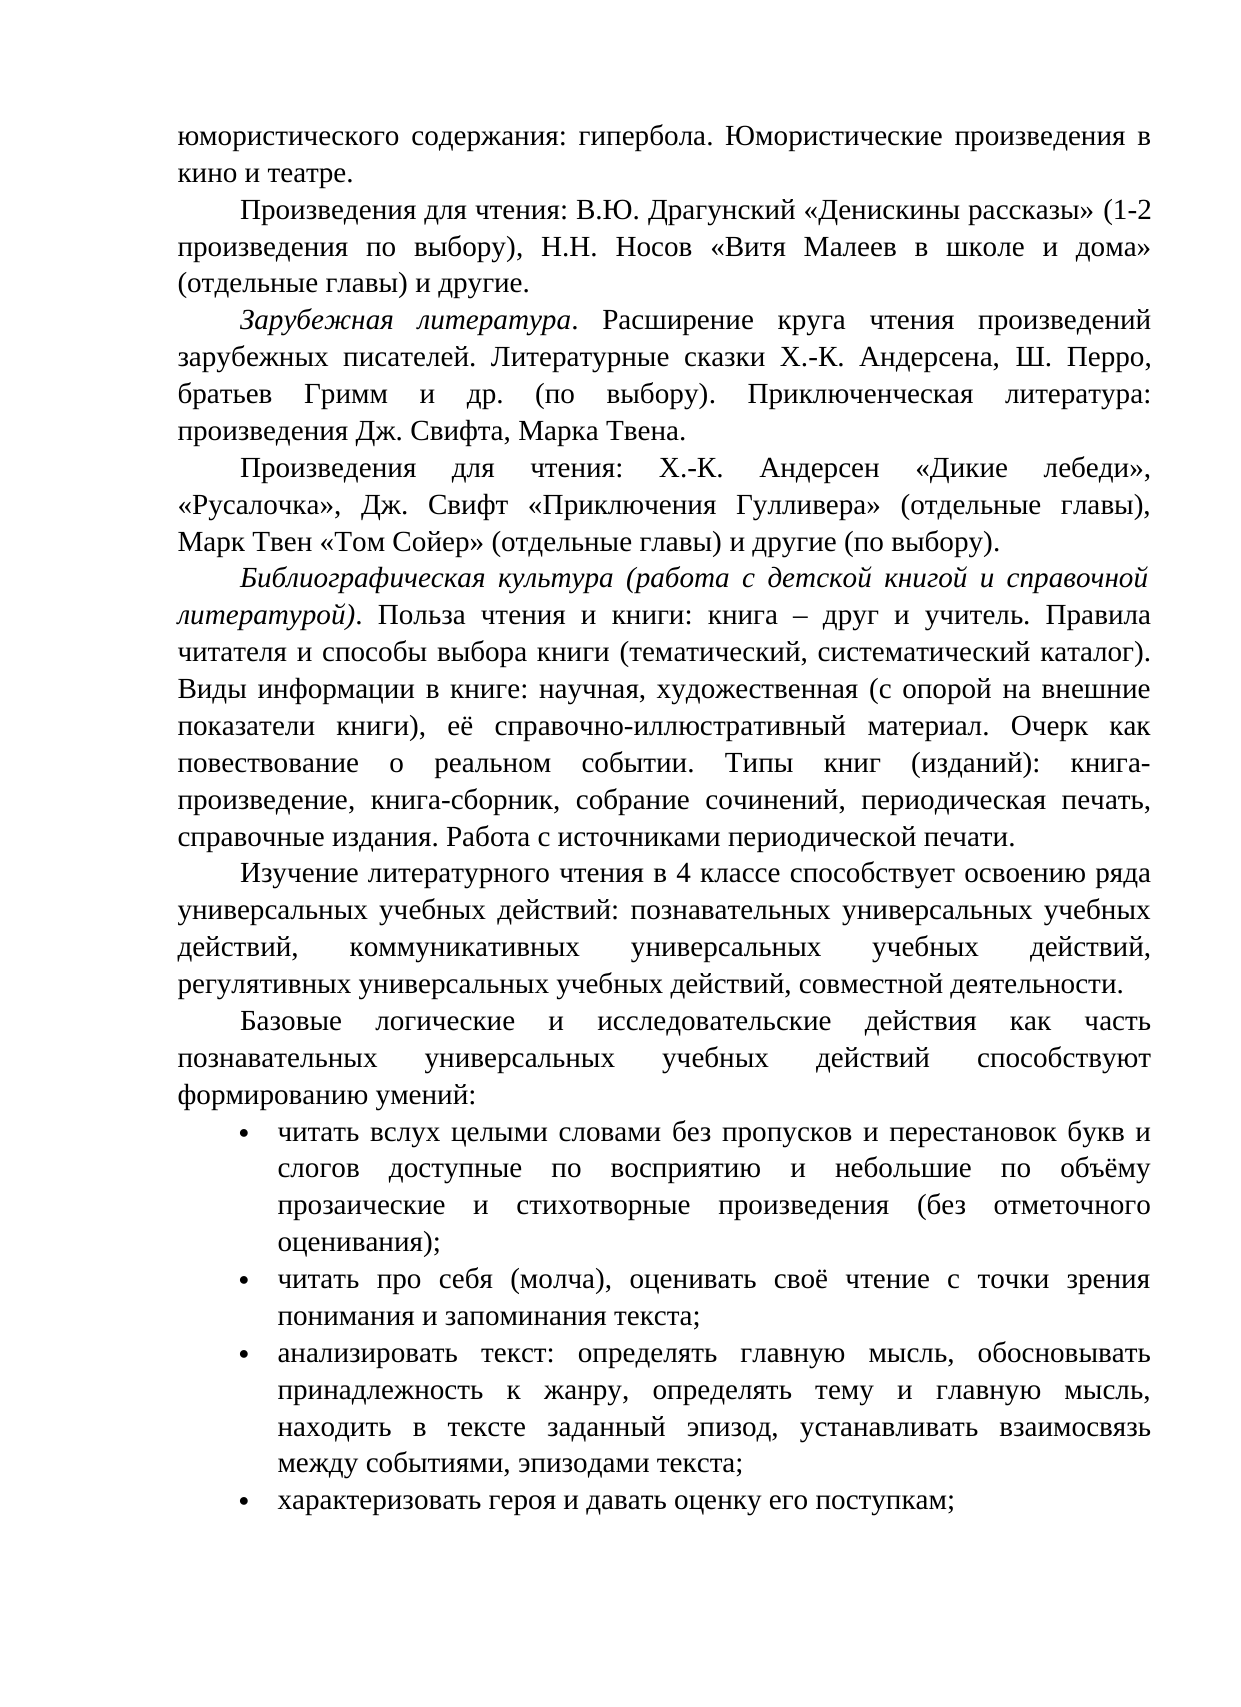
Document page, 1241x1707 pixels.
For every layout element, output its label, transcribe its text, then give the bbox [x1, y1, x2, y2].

text Зарубежная литература. Расширение круга чтения произведений зарубежных писателей. Литературные сказки Х.-К. Андерсена, ‌Ш. Перро, братьев Гримм и др. (по выбору)‌. Приключенческая литература: произведения Дж. Свифта, Марка Твена. [177, 302, 1152, 447]
text Произведения для чтения: Х.-К. Андерсен «Дикие лебеди», «Русалочка», Дж. Свифт «Приключения Гулливера» (отдельные главы), Марк Твен «Том Сойер» (отдельные главы) ‌и другие (по выбору)‌. [177, 450, 1152, 557]
text Базовые логические и исследовательские действия как часть познавательных универсальных учебных действий способствуют формированию умений: [177, 1003, 1152, 1110]
list анализировать текст: определять главную мысль, обосновывать принадлежность к жанру, определять тему и главную мысль, находить в тексте заданный эпизод, устанавливать взаимосвязь между событиями, эпизодами текста; [240, 1335, 1152, 1479]
text Изучение литературного чтения в 4 классе способствует освоению ряда универсальных учебных действий: познавательных универсальных учебных действий, коммуникативных универсальных учебных действий, регулятивных универсальных учебных действий, совместной деятельности. [177, 856, 1152, 1000]
text Библиографическая культура (работа с детской книгой и справочной литературой). Польза чтения и книги: книга – друг и учитель. Правила читателя и способы выбора книги (тематический, систематический каталог). Виды информации в книге: научная, художественная (с опорой на внешние показатели книги), её справочно-иллюстративный материал. Очерк как повествование о реальном событии. Типы книг (изданий): книга-произведение, книга-сборник, собрание сочинений, периодическая печать, справочные издания. Работа с источниками периодической печати. [177, 561, 1152, 852]
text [177, 118, 1152, 188]
list характеризовать героя и давать оценку его поступкам; [240, 1482, 1152, 1516]
text Произведения для чтения: В.Ю. Драгунский «Денискины рассказы» ‌(1-2 произведения по выбору)‌, Н.Н. Носов «Витя Малеев в школе и дома» (отдельные главы) ‌и другие‌. [177, 192, 1152, 299]
list читать вслух целыми словами без пропусков и перестановок букв и слогов доступные по восприятию и небольшие по объёму прозаические и стихотворные произведения (без отметочного оценивания); [240, 1114, 1152, 1258]
list читать про себя (молча), оценивать своё чтение с точки зрения понимания и запоминания текста; [240, 1261, 1152, 1332]
